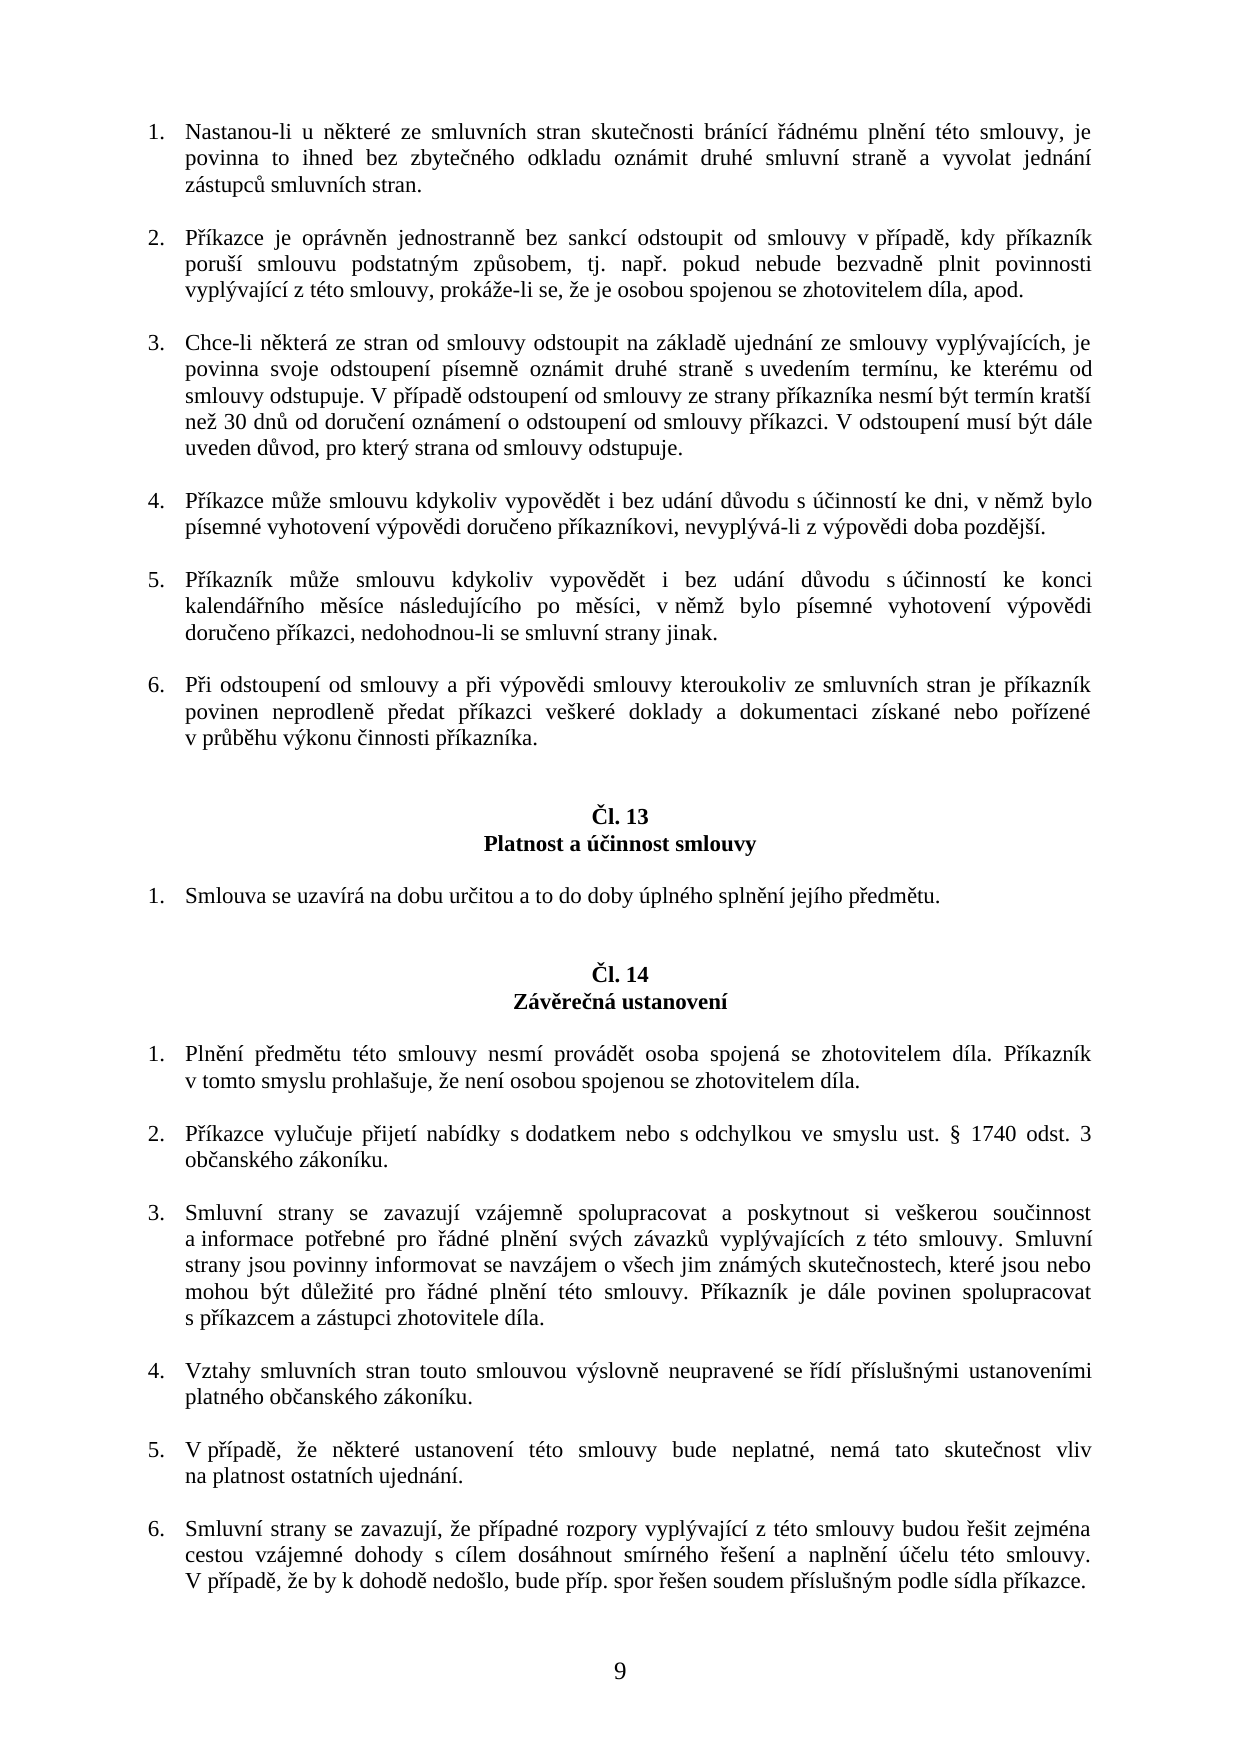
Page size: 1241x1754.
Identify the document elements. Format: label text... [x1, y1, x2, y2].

text Čl. 13 [148, 803, 1092, 830]
list Smluvní strany se zavazují vzájemně spolupracovat a poskytnout si veškerou součinnost a informace potřebné pro řádné plnění svých závazků vyplývajících z této smlouvy. Smluvní strany jsou povinny informovat se navzájem o všech jim známých skutečnostech, které jsou nebo mohou být důležité pro řádné plnění této smlouvy. Příkazník je dále povinen spolupracovat s příkazcem a zástupci zhotovitele díla. [148, 1199, 1092, 1330]
list Smluvní strany se zavazují, že případné rozpory vyplývající z této smlouvy budou řešit zejména cestou vzájemné dohody s cílem dosáhnout smírného řešení a naplnění účelu této smlouvy. V případě, že by k dohodě nedošlo, bude příp. spor řešen soudem příslušným podle sídla příkazce. [148, 1515, 1092, 1594]
text Čl. 14 [148, 961, 1092, 988]
list Příkazce vylučuje přijetí nabídky s dodatkem nebo s odchylkou ve smyslu ust. § 1740 odst. 3 občanského zákoníku. [148, 1119, 1092, 1172]
list Smlouva se uzavírá na dobu určitou a to do doby úplného splnění jejího předmětu. [148, 882, 1092, 909]
list Příkazce je oprávněn jednostranně bez sankcí odstoupit od smlouvy v případě, kdy příkazník poruší smlouvu podstatným způsobem, tj. např. pokud nebude bezvadně plnit povinnosti vyplývající z této smlouvy, prokáže-li se, že je osobou spojenou se zhotovitelem díla, apod. [148, 223, 1092, 303]
list Příkazník může smlouvu kdykoliv vypovědět i bez udání důvodu s účinností ke konci kalendářního měsíce následujícího po měsíci, v němž bylo písemné vyhotovení výpovědi doručeno příkazci, nedohodnou-li se smluvní strany jinak. [148, 566, 1092, 645]
text Platnost a účinnost smlouvy [148, 830, 1092, 856]
text Závěrečná ustanovení [148, 988, 1092, 1014]
list Příkazce může smlouvu kdykoliv vypovědět i bez udání důvodu s účinností ke dni, v němž bylo písemné vyhotovení výpovědi doručeno příkazníkovi, nevyplývá-li z výpovědi doba pozdější. [148, 487, 1092, 540]
list Nastanou-li u některé ze smluvních stran skutečnosti bránící řádnému plnění této smlouvy, je povinna to ihned bez zbytečného odkladu oznámit druhé smluvní straně a vyvolat jednání zástupců smluvních stran. [148, 118, 1092, 197]
list Plnění předmětu této smlouvy nesmí provádět osoba spojená se zhotovitelem díla. Příkazník v tomto smyslu prohlašuje, že není osobou spojenou se zhotovitelem díla. [148, 1041, 1092, 1093]
list Při odstoupení od smlouvy a při výpovědi smlouvy kteroukoliv ze smluvních stran je příkazník povinen neprodleně předat příkazci veškeré doklady a dokumentaci získané nebo pořízené v průběhu výkonu činnosti příkazníka. [148, 672, 1092, 751]
list Vztahy smluvních stran touto smlouvou výslovně neupravené se řídí příslušnými ustanoveními platného občanského zákoníku. [148, 1357, 1092, 1409]
list Chce-li některá ze stran od smlouvy odstoupit na základě ujednání ze smlouvy vyplývajících, je povinna svoje odstoupení písemně oznámit druhé straně s uvedením termínu, ke kterému od smlouvy odstupuje. V případě odstoupení od smlouvy ze strany příkazníka nesmí být termín kratší než 30 dnů od doručení oznámení o odstoupení od smlouvy příkazci. V odstoupení musí být dále uveden důvod, pro který strana od smlouvy odstupuje. [148, 329, 1092, 461]
list V případě, že některé ustanovení této smlouvy bude neplatné, nemá tato skutečnost vliv na platnost ostatních ujednání. [148, 1436, 1092, 1488]
